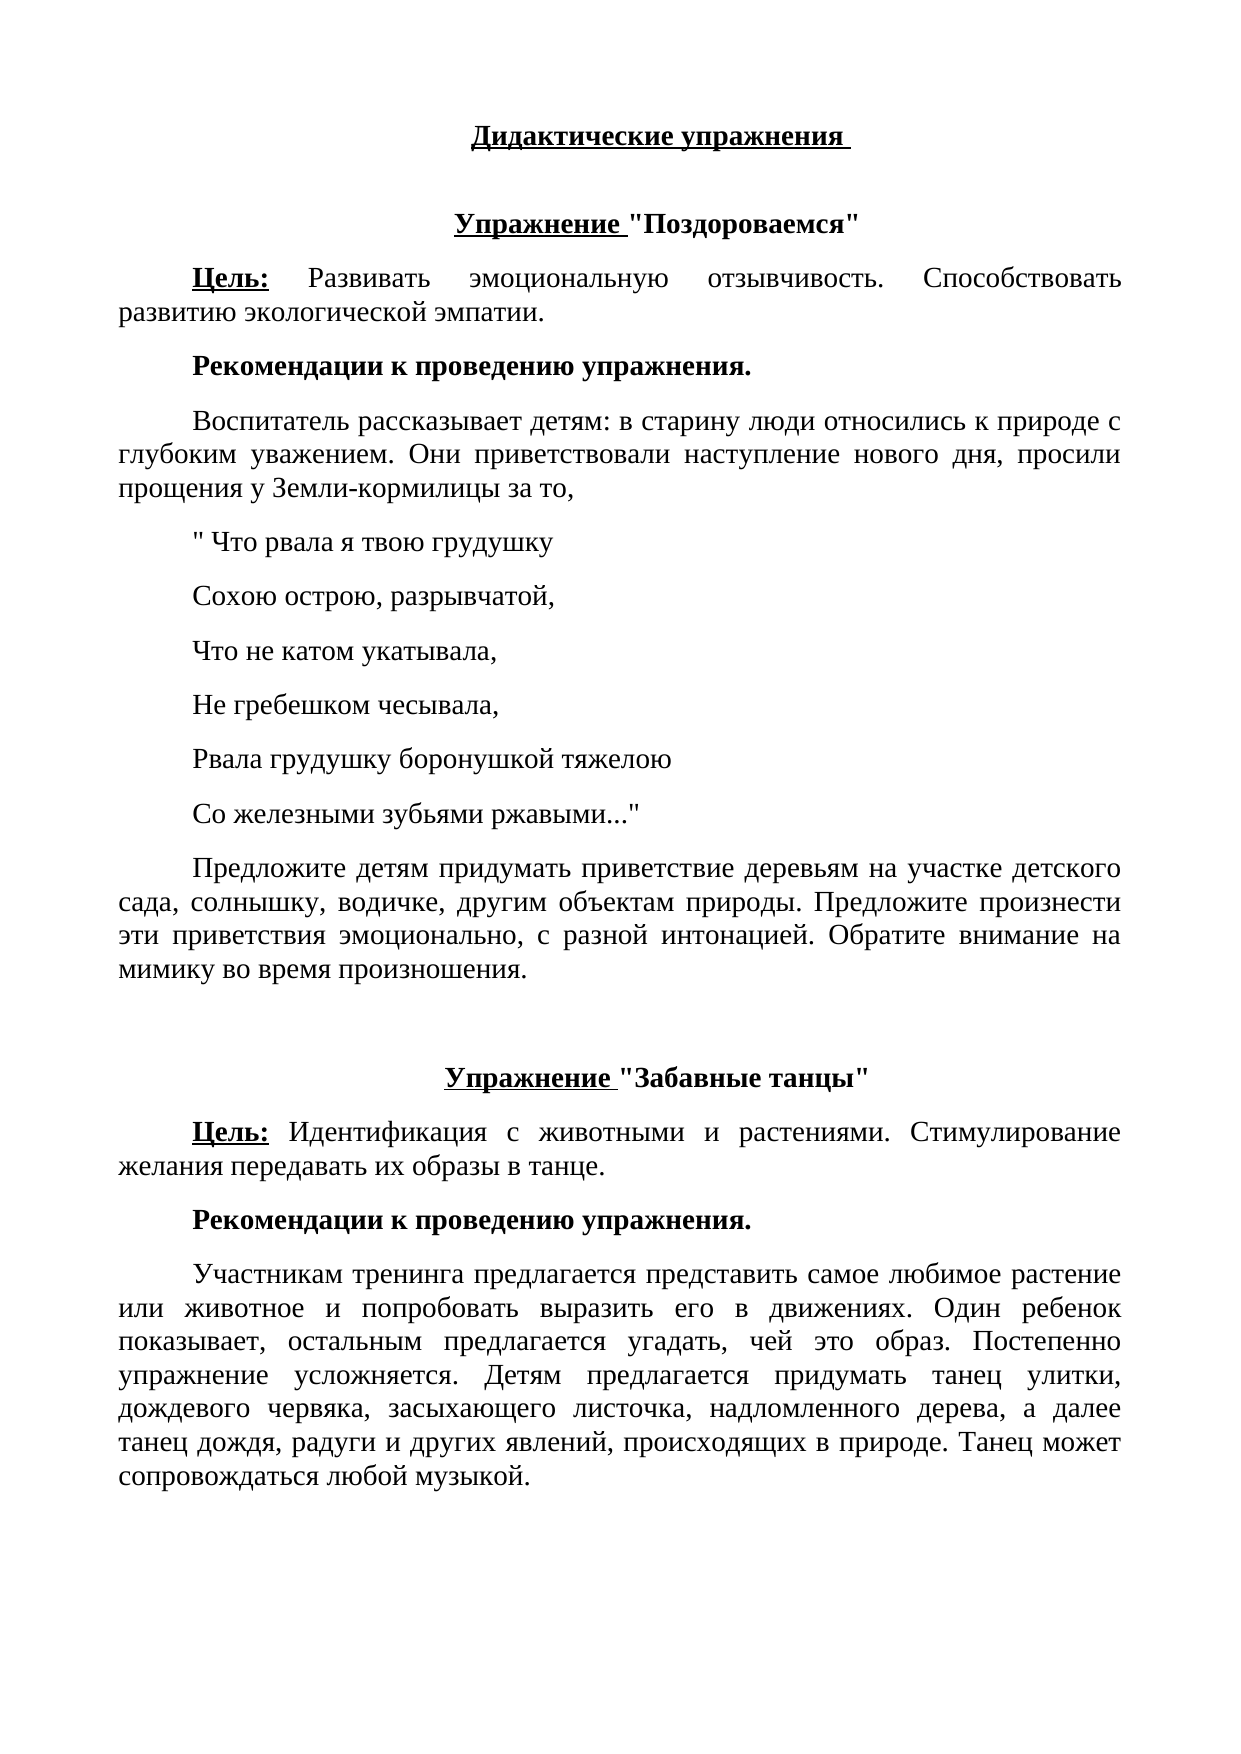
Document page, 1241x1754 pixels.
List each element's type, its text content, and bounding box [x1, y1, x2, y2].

text Рекомендации к проведению упражнения. [118, 1202, 1122, 1236]
text Предложите детям придумать приветствие деревьям на участке детского сада, солнышку, водичке, другим объектам природы. Предложите произнести эти приветствия эмоционально, с разной интонацией. Обратите внимание на мимику во время произношения. [118, 850, 1122, 984]
text Рекомендации к проведению упражнения. [118, 348, 1122, 382]
text Не гребешком чесывала, [118, 687, 1122, 721]
text Рвала грудушку боронушкой тяжелою [118, 742, 1122, 775]
text Дидактические упражнения [118, 118, 1122, 152]
text Сохою острою, разрывчатой, [118, 578, 1122, 612]
text Со железными зубьями ржавыми..." [118, 796, 1122, 829]
text Что не катом укатывала, [118, 633, 1122, 666]
text Воспитатель рассказывает детям: в старину люди относились к природе с глубоким уважением. Они приветствовали наступление нового дня, просили прощения у Земли-кормилицы за то, [118, 403, 1122, 503]
text Участникам тренинга предлагается представить самое любимое растение или животное и попробовать выразить его в движениях. Один ребенок показывает, остальным предлагается угадать, чей это образ. Постепенно упражнение усложняется. Детям предлагается придумать танец улитки, дождевого червяка, засыхающего листочка, надломленного дерева, а далее танец дождя, радуги и других явлений, происходящих в природе. Танец может сопровождаться любой музыкой. [118, 1256, 1122, 1491]
text " Что рвала я твою грудушку [118, 524, 1122, 558]
text Упражнение "Поздороваемся" [118, 206, 1122, 239]
text Цель: Развивать эмоциональную отзывчивость. Способствовать развитию экологической эмпатии. [118, 260, 1122, 327]
text Упражнение "Забавные танцы" [118, 1060, 1122, 1093]
text Цель: Идентификация с животными и растениями. Стимулирование желания передавать их образы в танце. [118, 1114, 1122, 1181]
